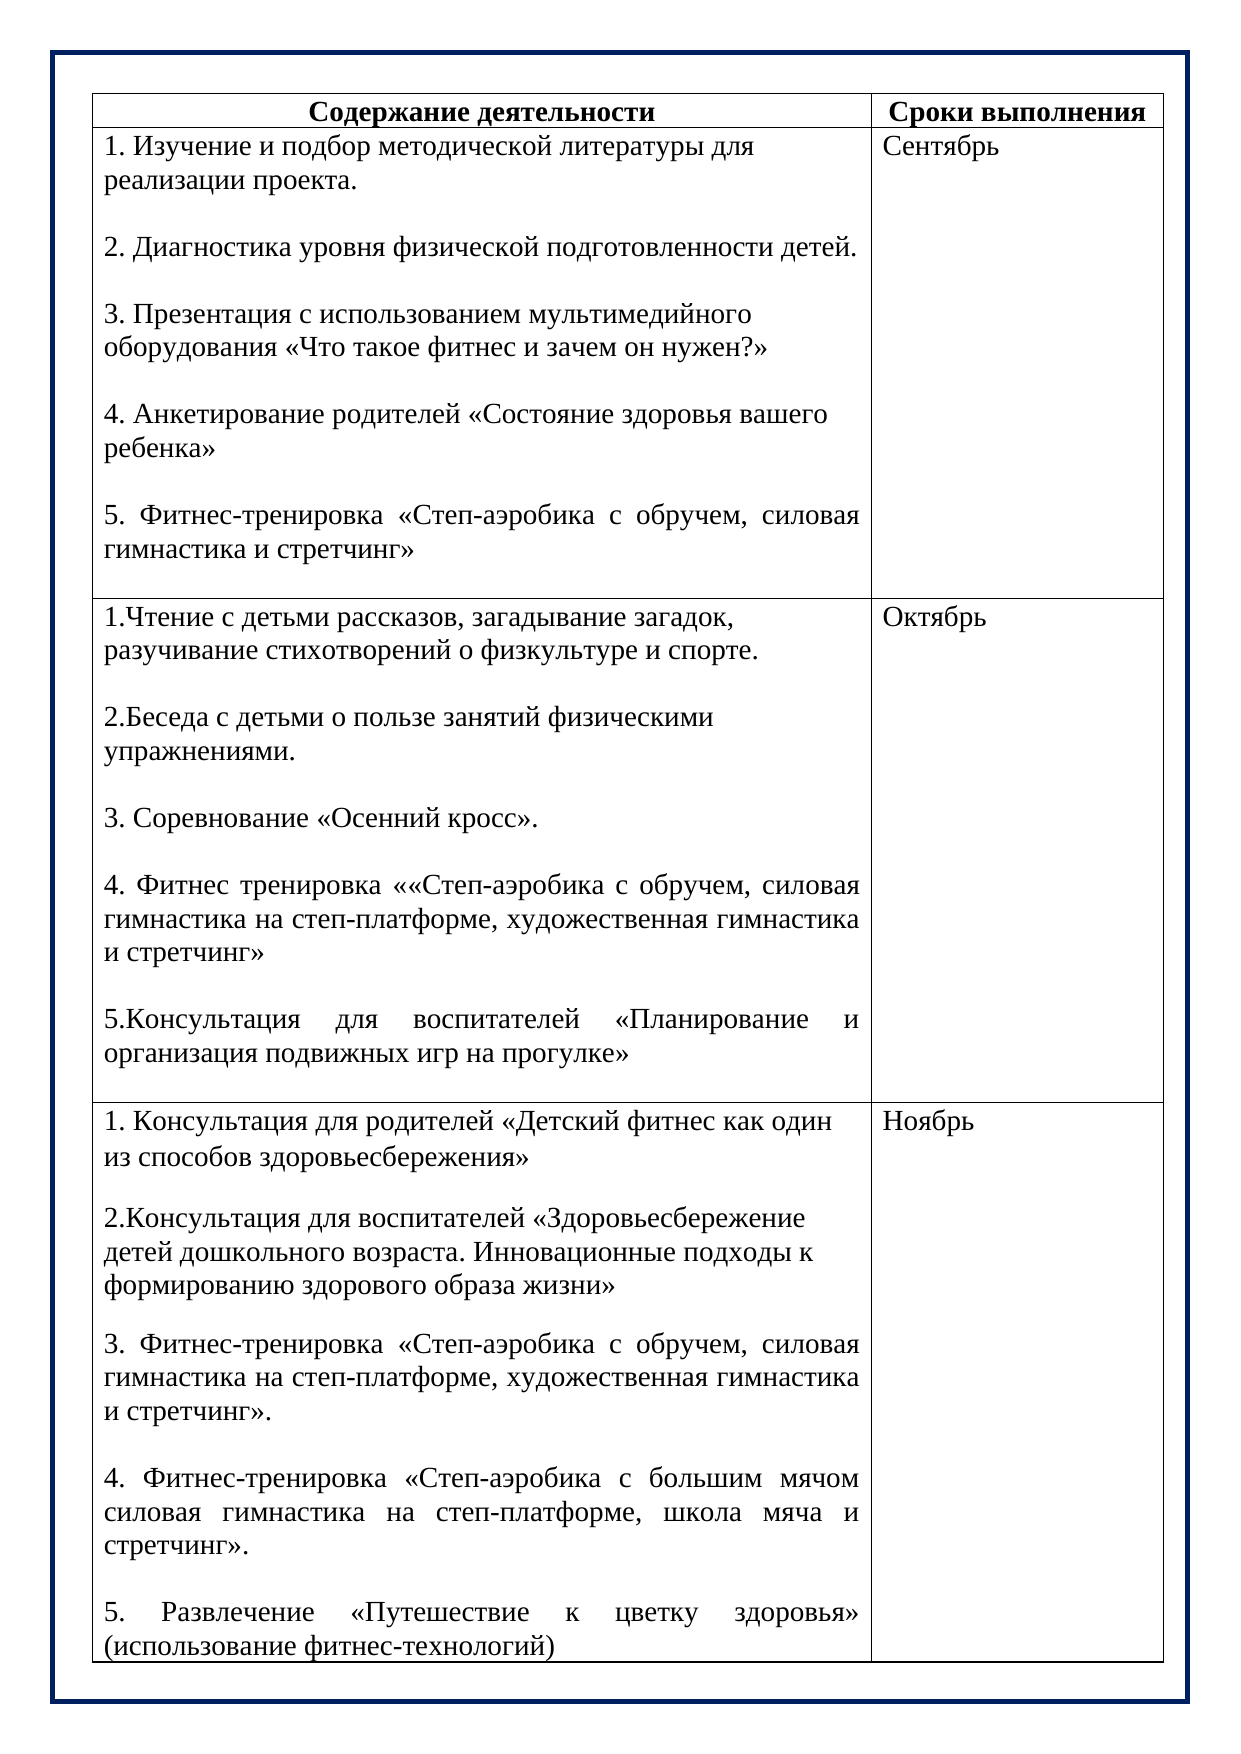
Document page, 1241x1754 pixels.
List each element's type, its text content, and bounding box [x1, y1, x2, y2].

table_cell Октябрь [872, 599, 1163, 1102]
table_header Содержание деятельности [93, 94, 871, 127]
table_header Сроки выполнения [872, 94, 1163, 127]
table_cell Сентябрь [872, 128, 1163, 598]
table_cell 1.Чтение с детьми рассказов, загадывание загадок, разучивание стихотворений о физкультуре и спорте. 2.Беседа с детьми о пользе занятий физическими упражнениями. 3. Соревнование «Осенний кросс». 4. Фитнес тренировка ««Степ-аэробика с обручем, силовая гимнастика на степ-платформе, художественная гимнастика и стретчинг» 5.Консультация для воспитателей «Планирование и организация подвижных игр на прогулке» [93, 599, 871, 1102]
table_cell Ноябрь [872, 1103, 1163, 1661]
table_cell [93, 1103, 871, 1661]
table_cell 1. Изучение и подбор методической литературы для реализации проекта. 2. Диагностика уровня физической подготовленности детей. 3. Презентация с использованием мультимедийного оборудования «Что такое фитнес и зачем он нужен?» 4. Анкетирование родителей «Состояние здоровья вашего ребенка» 5. Фитнес-тренировка «Степ-аэробика с обручем, силовая гимнастика и стретчинг» [93, 128, 871, 598]
